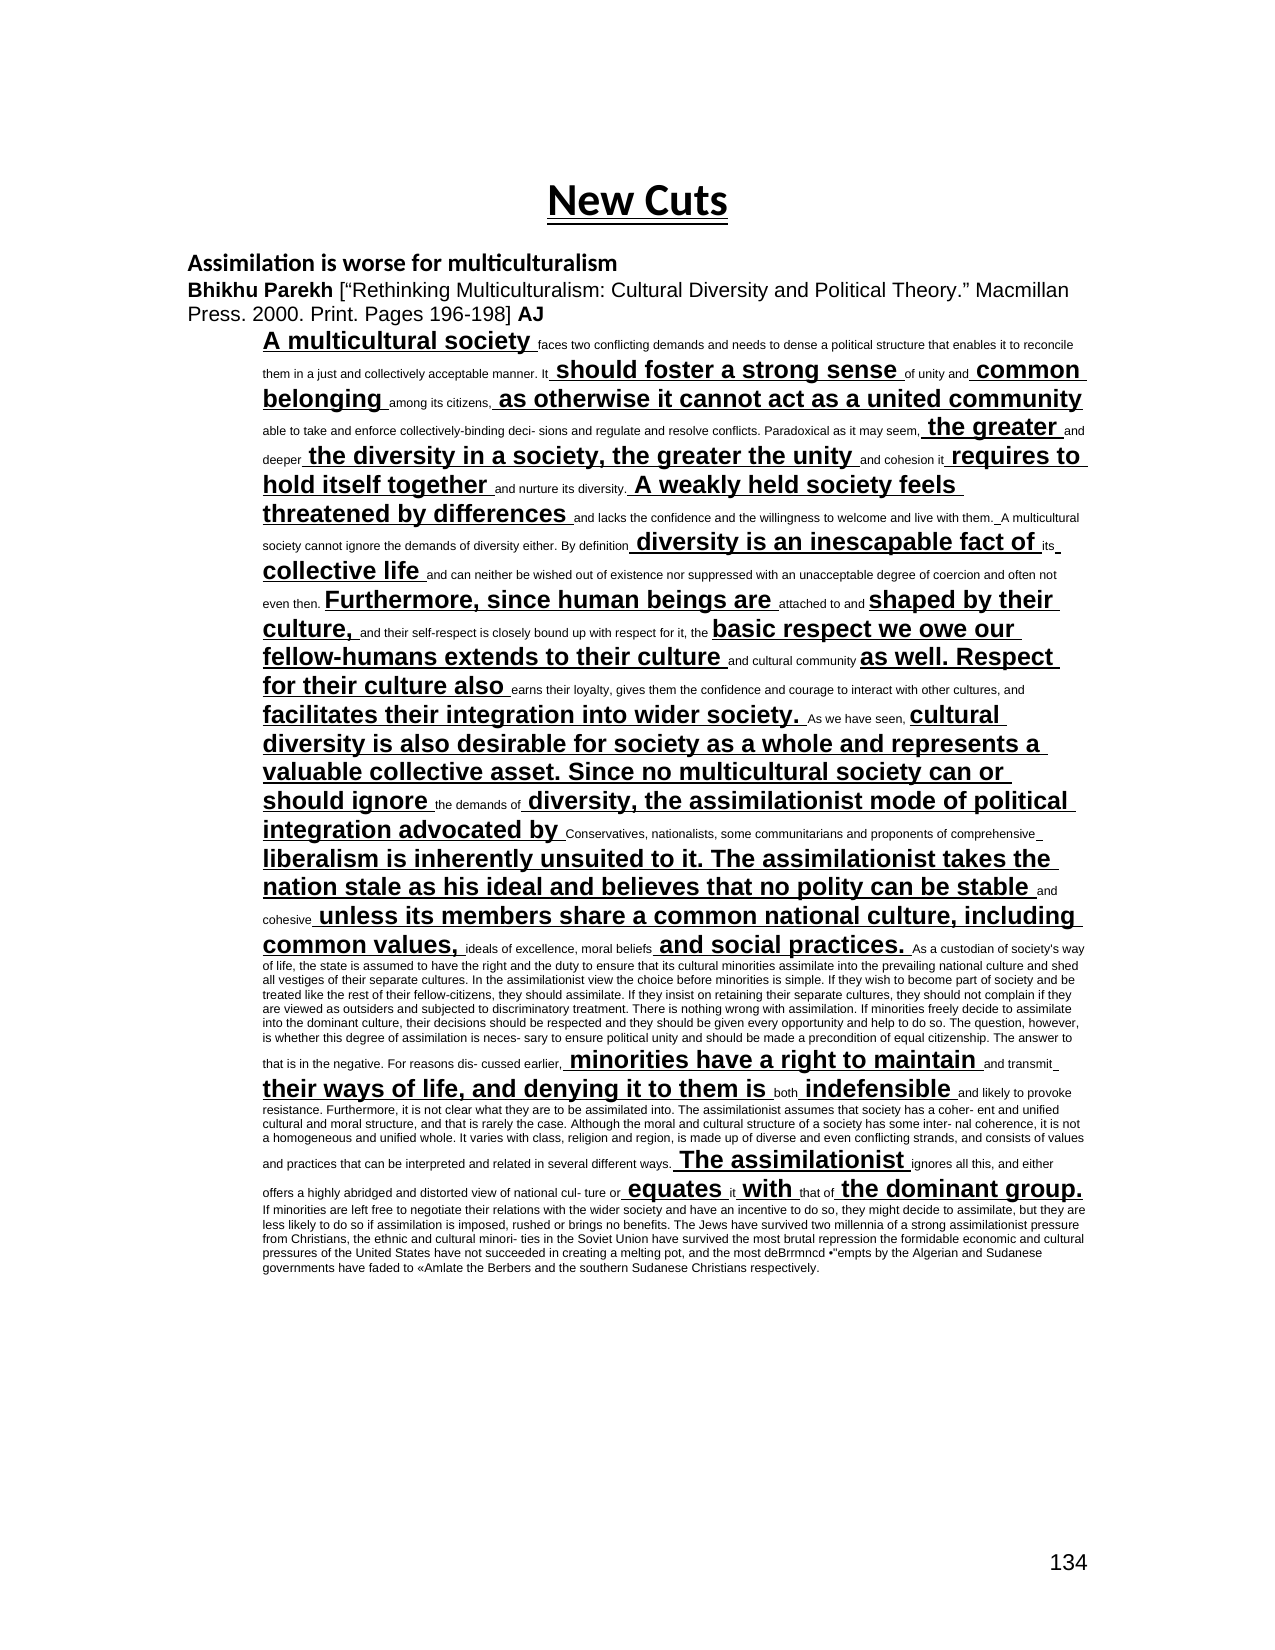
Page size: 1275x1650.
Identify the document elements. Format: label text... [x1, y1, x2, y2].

subtitle Assimilation is worse for multiculturalism [187, 248, 1087, 278]
subtitle New Cuts [187, 171, 1087, 227]
text A multicultural society faces two conflicting demands and needs to dense a political structure that enables it to reconcile them in a just and collectively acceptable manner. It should foster a strong sense of unity and common belonging among its citizens, as otherwise it cannot act as a united community able to take and enforce collectively-binding deci- sions and regulate and resolve conflicts. Paradoxical as it may seem, the greater and deeper the diversity in a society, the greater the unity and cohesion it requires to hold itself together and nurture its diversity. A weakly held society feels threatened by differences and lacks the confidence and the willingness to welcome and live with them. A multicultural society cannot ignore the demands of diversity either. By definition diversity is an inescapable fact of its collective life and can neither be wished out of existence nor suppressed with an unacceptable degree of coercion and often not even then. Furthermore, since human beings are attached to and shaped by their culture, and their self-respect is closely bound up with respect for it, the basic respect we owe our fellow-humans extends to their culture and cultural community as well. Respect for their culture also earns their loyalty, gives them the confidence and courage to interact with other cultures, and facilitates their integration into wider society. As we have seen, cultural diversity is also desirable for society as a whole and represents a valuable collective asset. Since no multicultural society can or should ignore the demands of diversity, the assimilationist mode of political integration advocated by Conservatives, nationalists, some communitarians and proponents of comprehensive liberalism is inherently unsuited to it. The assimilationist takes the nation stale as his ideal and believes that no polity can be stable and cohesive unless its members share a common national culture, including common values, ideals of excellence, moral beliefs and social practices. As a custodian of society's way of life, the state is assumed to have the right and the duty to ensure that its cultural minorities assimilate into the prevailing national culture and shed all vestiges of their separate cultures. In the assimilationist view the choice before minorities is simple. If they wish to become part of society and be treated like the rest of their fellow-citizens, they should assimilate. If they insist on retaining their separate cultures, they should not complain if they are viewed as outsiders and subjected to discriminatory treatment. There is nothing wrong with assimilation. If minorities freely decide to assimilate into the dominant culture, their decisions should be respected and they should be given every opportunity and help to do so. The question, however, is whether this degree of assimilation is neces- sary to ensure political unity and should be made a precondition of equal citizenship. The answer to that is in the negative. For reasons dis- cussed earlier, minorities have a right to maintain and transmit their ways of life, and denying it to them is both indefensible and likely to provoke resistance. Furthermore, it is not clear what they are to be assimilated into. The assimilationist assumes that society has a coher- ent and unified cultural and moral structure, and that is rarely the case. Although the moral and cultural structure of a society has some inter- nal coherence, it is not a homogeneous and unified whole. It varies with class, religion and region, is made up of diverse and even conflicting strands, and consists of values and practices that can be interpreted and related in several different ways. The assimilationist ignores all this, and either offers a highly abridged and distorted view of national cul- ture or equates it with that of the dominant group. If minorities are left free to negotiate their relations with the wider society and have an incentive to do so, they might decide to assimilate, but they are less likely to do so if assimilation is imposed, rushed or brings no benefits. The Jews have survived two millennia of a strong assimilationist pressure from Christians, the ethnic and cultural minori- ties in the Soviet Union have survived the most brutal repression the formidable economic and cultural pressures of the United States have not succeeded in creating a melting pot, and the most deBrrmncd •"empts by the Algerian and Sudanese governments have faded to «Amlate the Berbers and the southern Sudanese Christians respectively. [262, 326, 1087, 1275]
text Bhikhu Parekh [“Rethinking Multiculturalism: Cultural Diversity and Political Theory.” Macmillan Press. 2000. Print. Pages 196-198] AJ [187, 278, 1087, 326]
